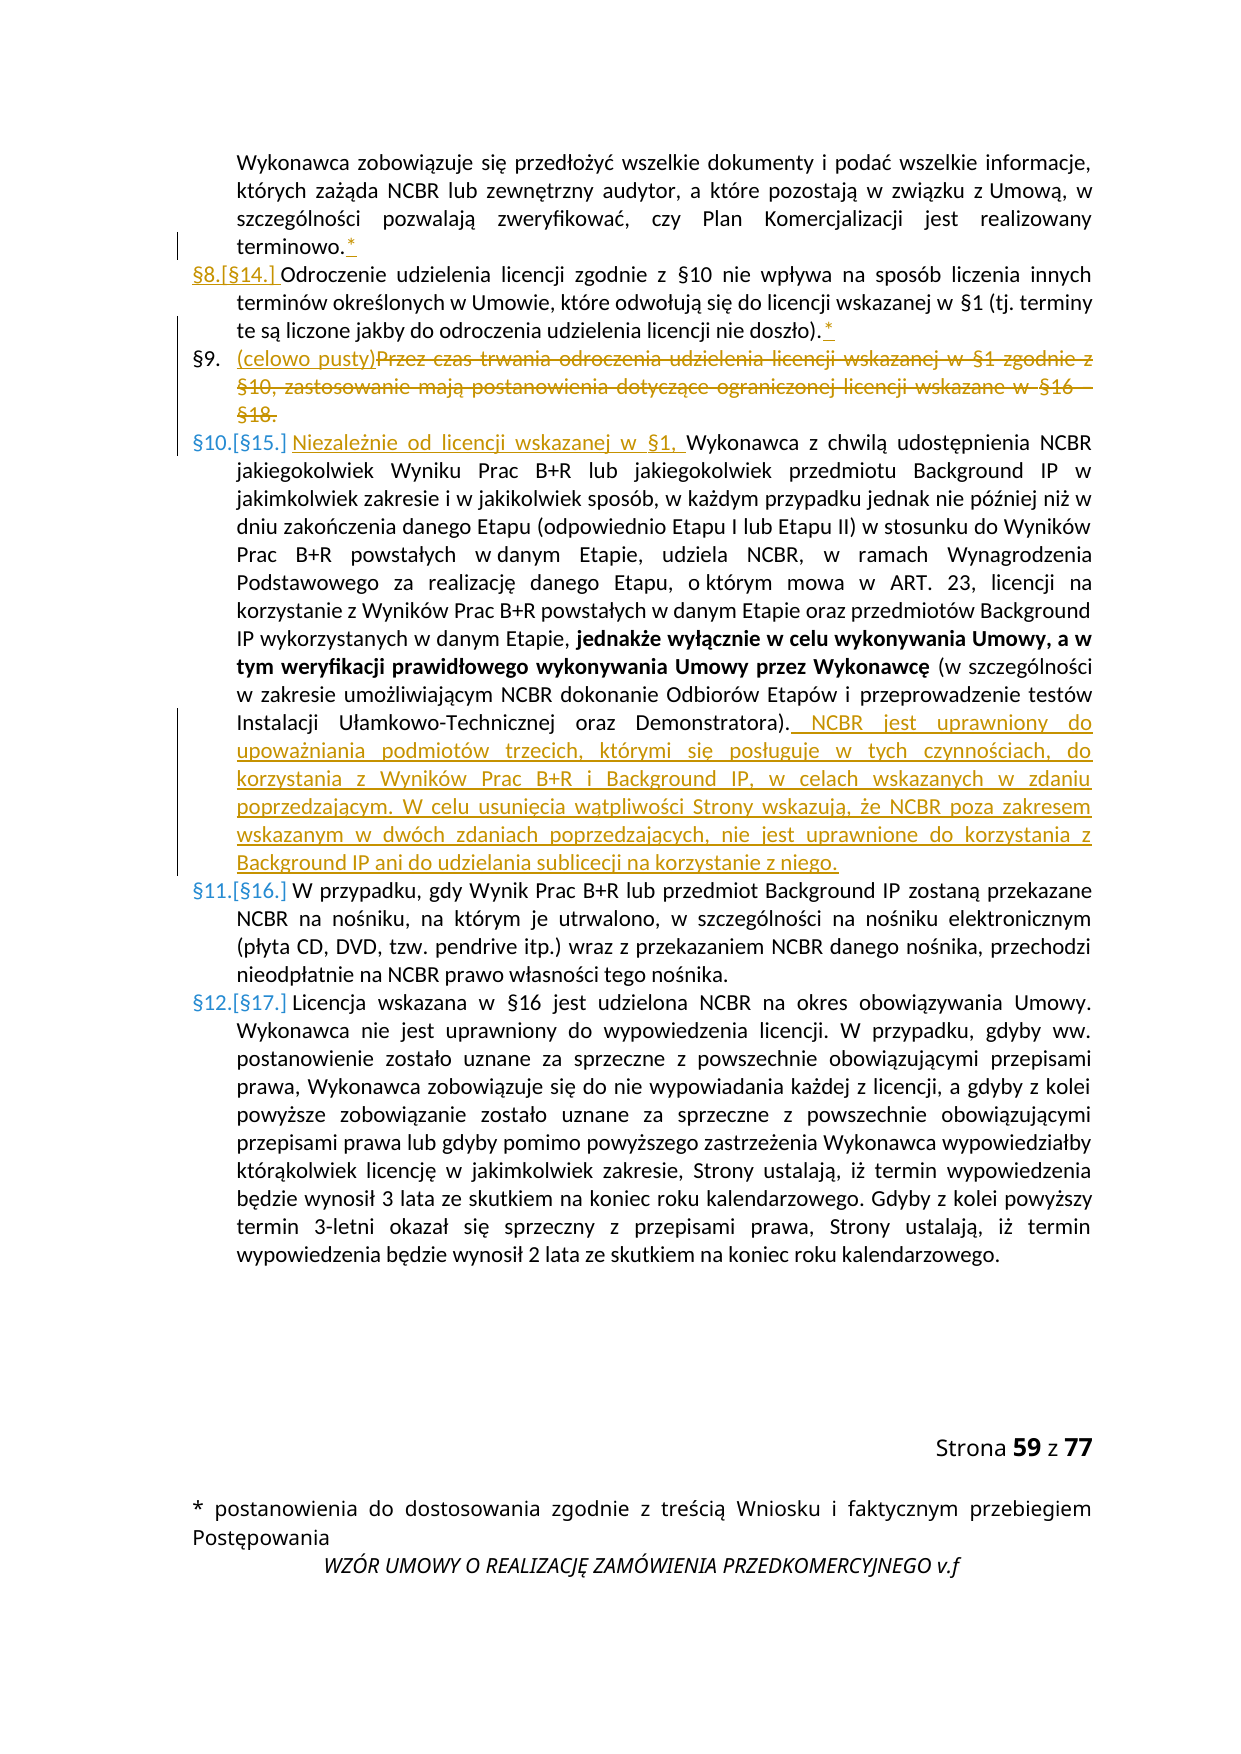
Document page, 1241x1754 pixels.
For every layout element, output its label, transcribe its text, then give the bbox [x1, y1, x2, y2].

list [192, 148, 1093, 260]
list W przypadku, gdy Wynik Prac B+R lub przedmiot Background IP zostaną przekazane NCBR na nośniku, na którym je utrwalono, w szczególności na nośniku elektronicznym (płyta CD, DVD, tzw. pendrive itp.) wraz z przekazaniem NCBR danego nośnika, przechodzi nieodpłatnie na NCBR prawo własności tego nośnika. [192, 876, 1093, 988]
list Licencja wskazana w §16 jest udzielona NCBR na okres obowiązywania Umowy. Wykonawca nie jest uprawniony do wypowiedzenia licencji. W przypadku, gdyby ww. postanowienie zostało uznane za sprzeczne z powszechnie obowiązującymi przepisami prawa, Wykonawca zobowiązuje się do nie wypowiadania każdej z licencji, a gdyby z kolei powyższe zobowiązanie zostało uznane za sprzeczne z powszechnie obowiązującymi przepisami prawa lub gdyby pomimo powyższego zastrzeżenia Wykonawca wypowiedziałby którąkolwiek licencję w jakimkolwiek zakresie, Strony ustalają, iż termin wypowiedzenia będzie wynosił 3 lata ze skutkiem na koniec roku kalendarzowego. Gdyby z kolei powyższy termin 3-letni okazał się sprzeczny z przepisami prawa, Strony ustalają, iż termin wypowiedzenia będzie wynosił 2 lata ze skutkiem na koniec roku kalendarzowego. [192, 988, 1093, 1268]
list Odroczenie udzielenia licencji zgodnie z §10 nie wpływa na sposób liczenia innych terminów określonych w Umowie, które odwołują się do licencji wskazanej w §1 (tj. terminy te są liczone jakby do odroczenia udzielenia licencji nie doszło). [192, 260, 1093, 344]
list Wykonawca z chwilą udostępnienia NCBR jakiegokolwiek Wyniku Prac B+R lub jakiegokolwiek przedmiotu Background IP w jakimkolwiek zakresie i w jakikolwiek sposób, w każdym przypadku jednak nie później niż w dniu zakończenia danego Etapu (odpowiednio Etapu I lub Etapu II) w stosunku do Wyników Prac B+R powstałych w danym Etapie, udziela NCBR, w ramach Wynagrodzenia Podstawowego za realizację danego Etapu, o którym mowa w ART. 23, licencji na korzystanie z Wyników Prac B+R powstałych w danym Etapie oraz przedmiotów Background IP wykorzystanych w danym Etapie, jednakże wyłącznie w celu wykonywania Umowy, a w tym weryfikacji prawidłowego wykonywania Umowy przez Wykonawcę (w szczególności w zakresie umożliwiającym NCBR dokonanie Odbiorów Etapów i przeprowadzenie testów Instalacji Ułamkowo-Technicznej oraz Demonstratora). [192, 428, 1093, 876]
